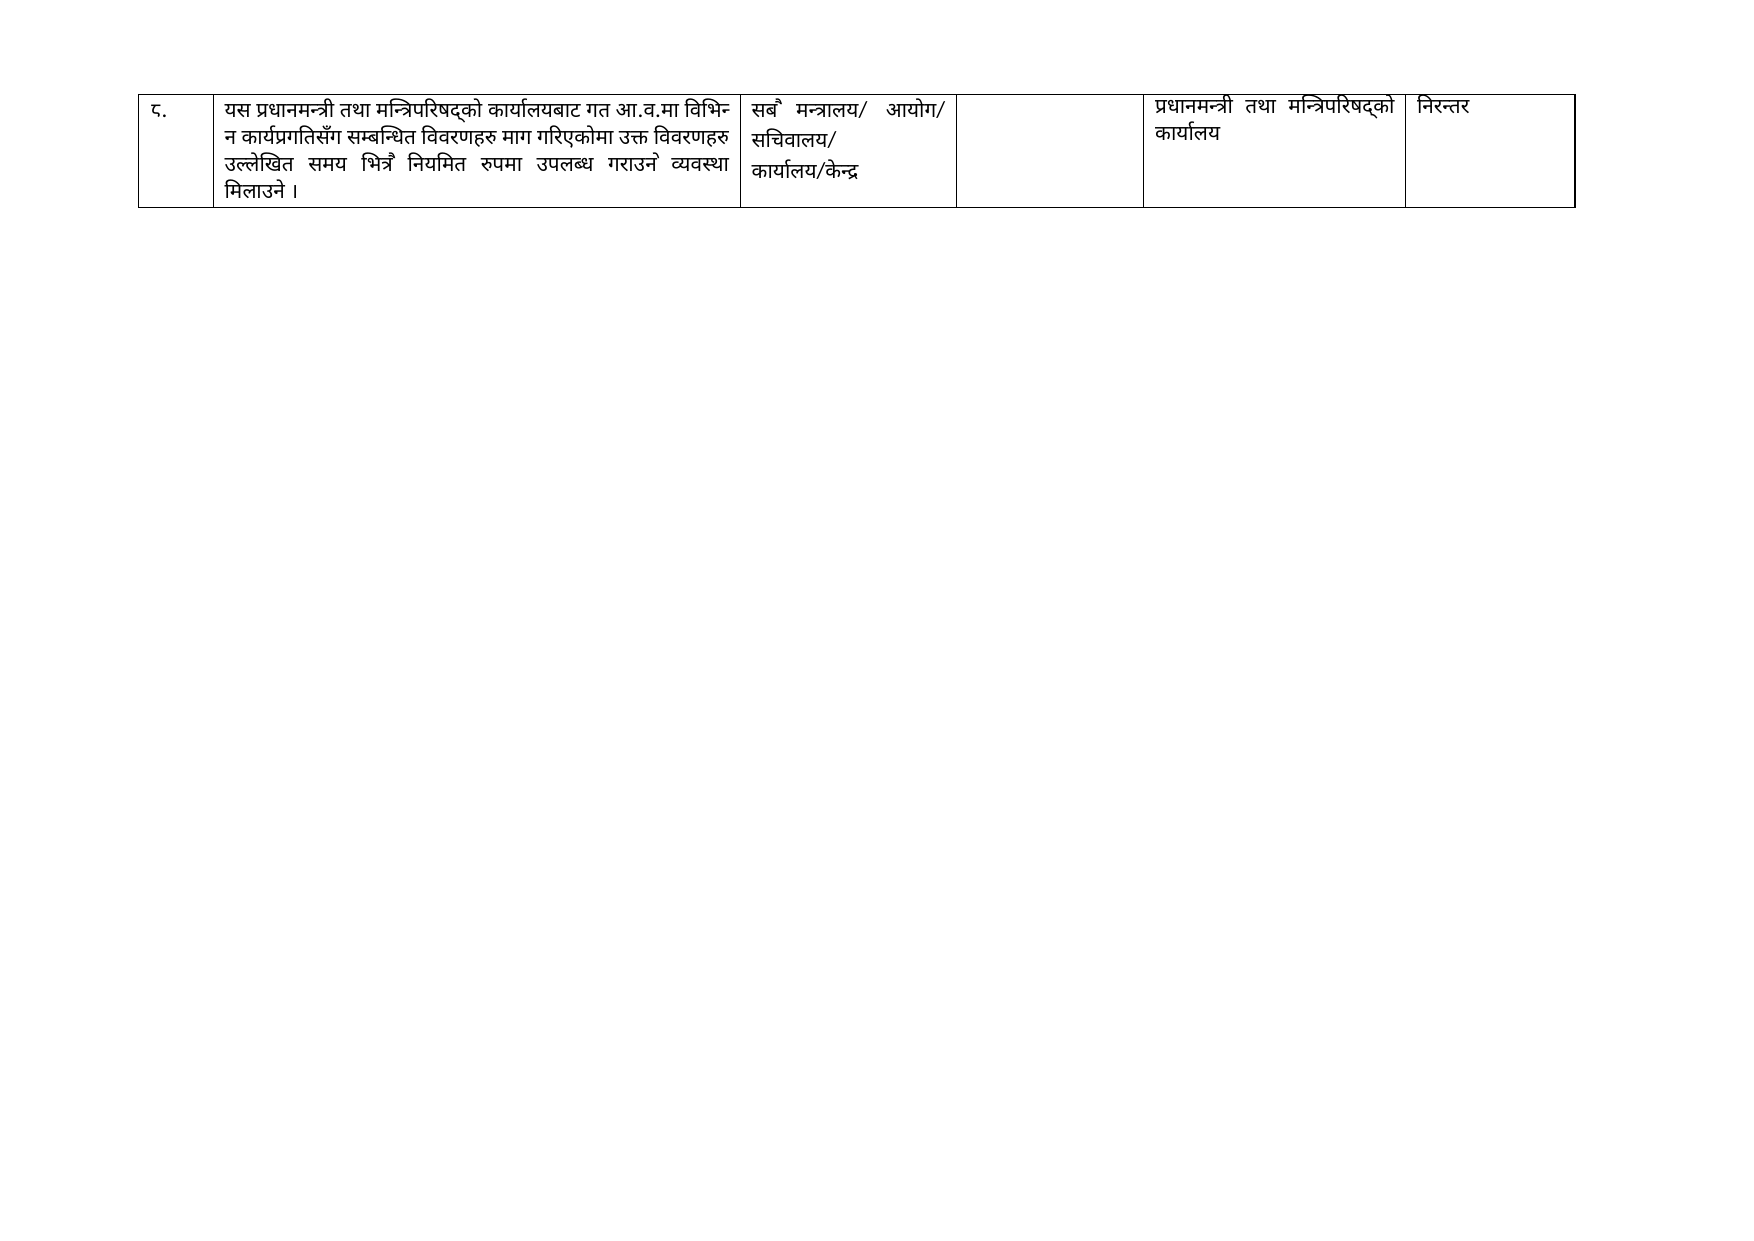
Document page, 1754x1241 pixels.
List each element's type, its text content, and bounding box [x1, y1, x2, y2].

table_cell [957, 95, 1143, 207]
table_cell ८. [139, 95, 213, 207]
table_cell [1144, 95, 1405, 207]
table_cell यस प्रधानमन्त्री तथा मन्त्रिपरिषद्को कार्यालयबाट गत आ.व.मा विभिन्‍न कार्यप्रगतिसँग सम्बन्धित विवरणहरु माग गरिएकोमा उक्त विवरणहरु उल्लेखित समय भित्रै नियमित रुपमा उपलब्ध गराउने व्यवस्था मिलाउने । [214, 95, 740, 207]
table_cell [741, 95, 956, 207]
table_cell निरन्तर [1406, 95, 1574, 207]
